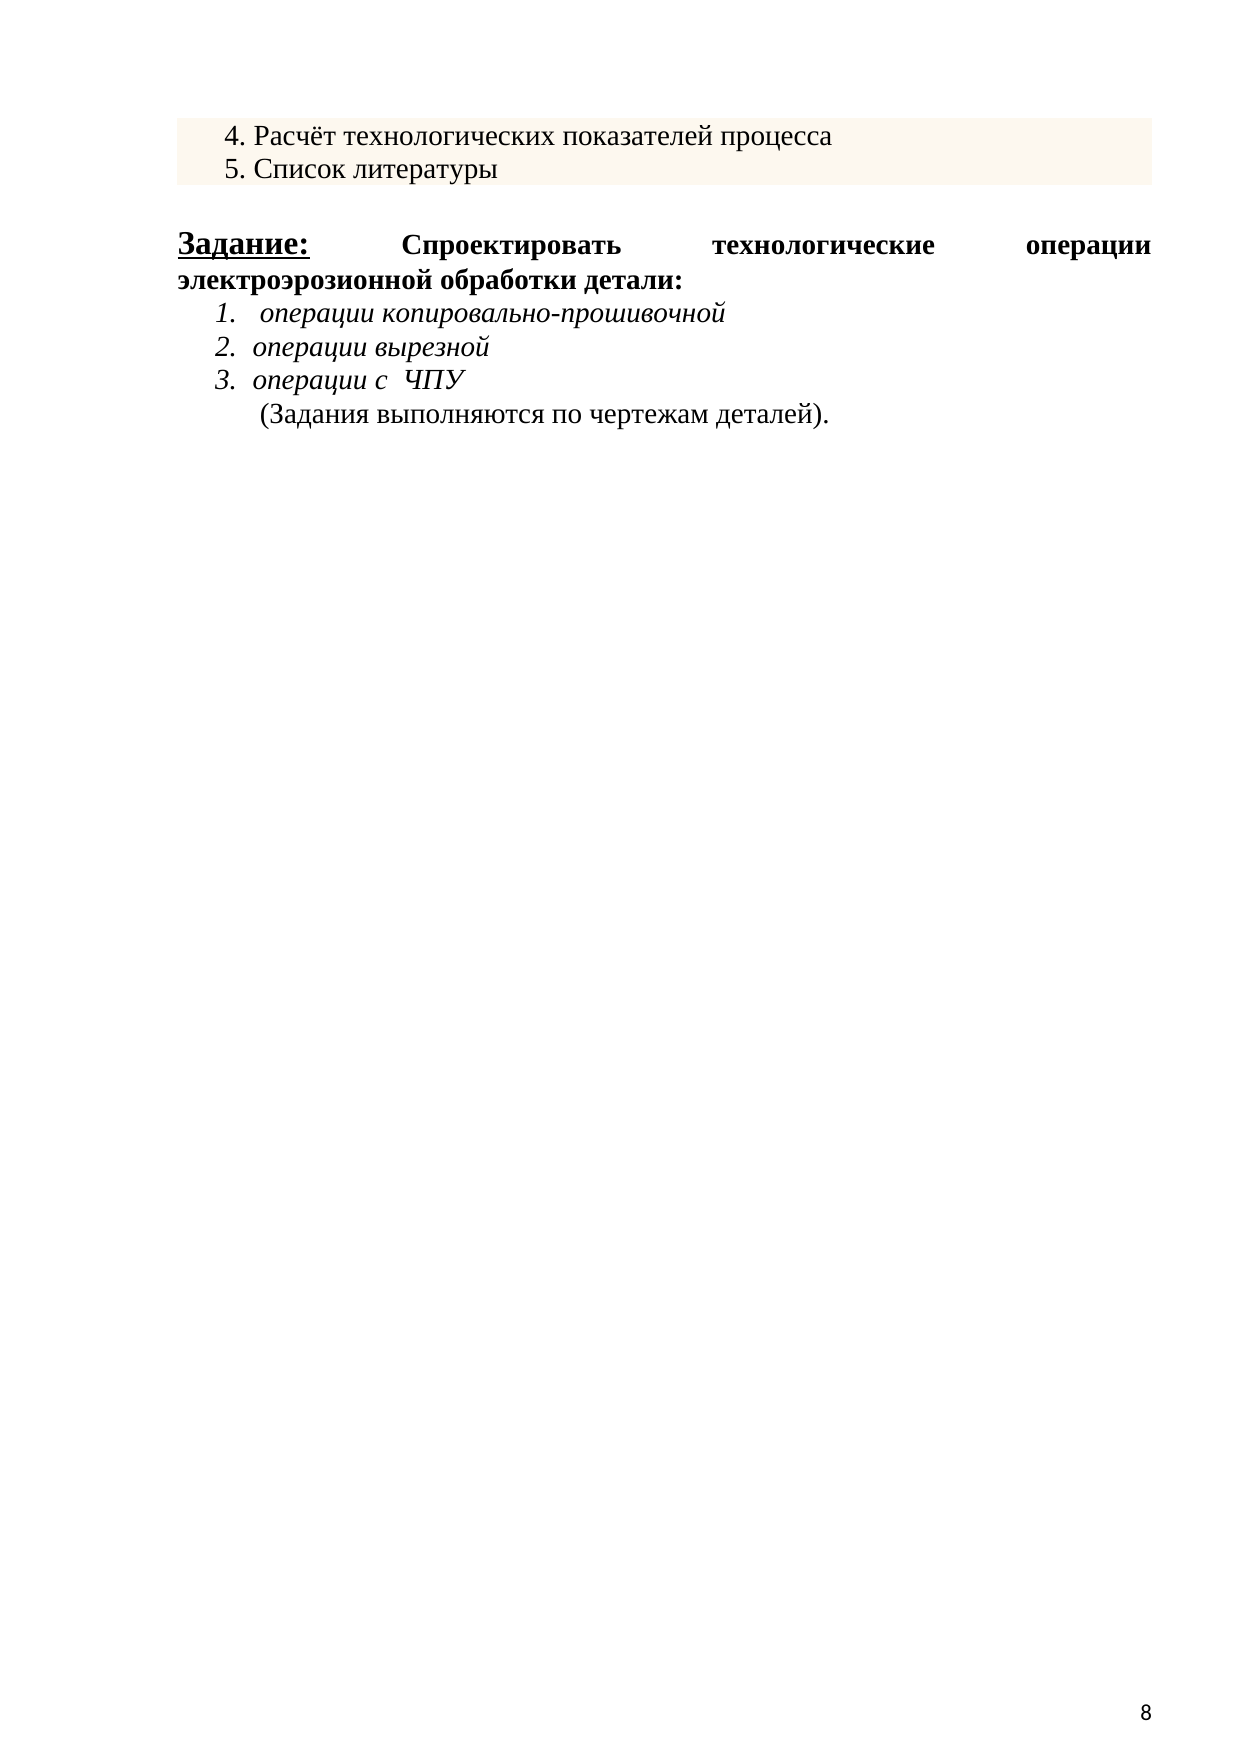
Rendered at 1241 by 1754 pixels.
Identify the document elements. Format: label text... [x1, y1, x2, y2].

text 4. Расчёт технологических показателей процесса [177, 118, 1152, 152]
list операции копировально-прошивочной [215, 295, 1152, 329]
list операции с ЧПУ [215, 362, 1152, 396]
text Задание: Спроектировать технологические операции электроэрозионной обработки детали: [177, 223, 1152, 295]
text 5. Список литературы [177, 152, 1152, 185]
list операции вырезной [215, 329, 1152, 362]
list (Задания выполняются по чертежам деталей). [252, 396, 1152, 429]
